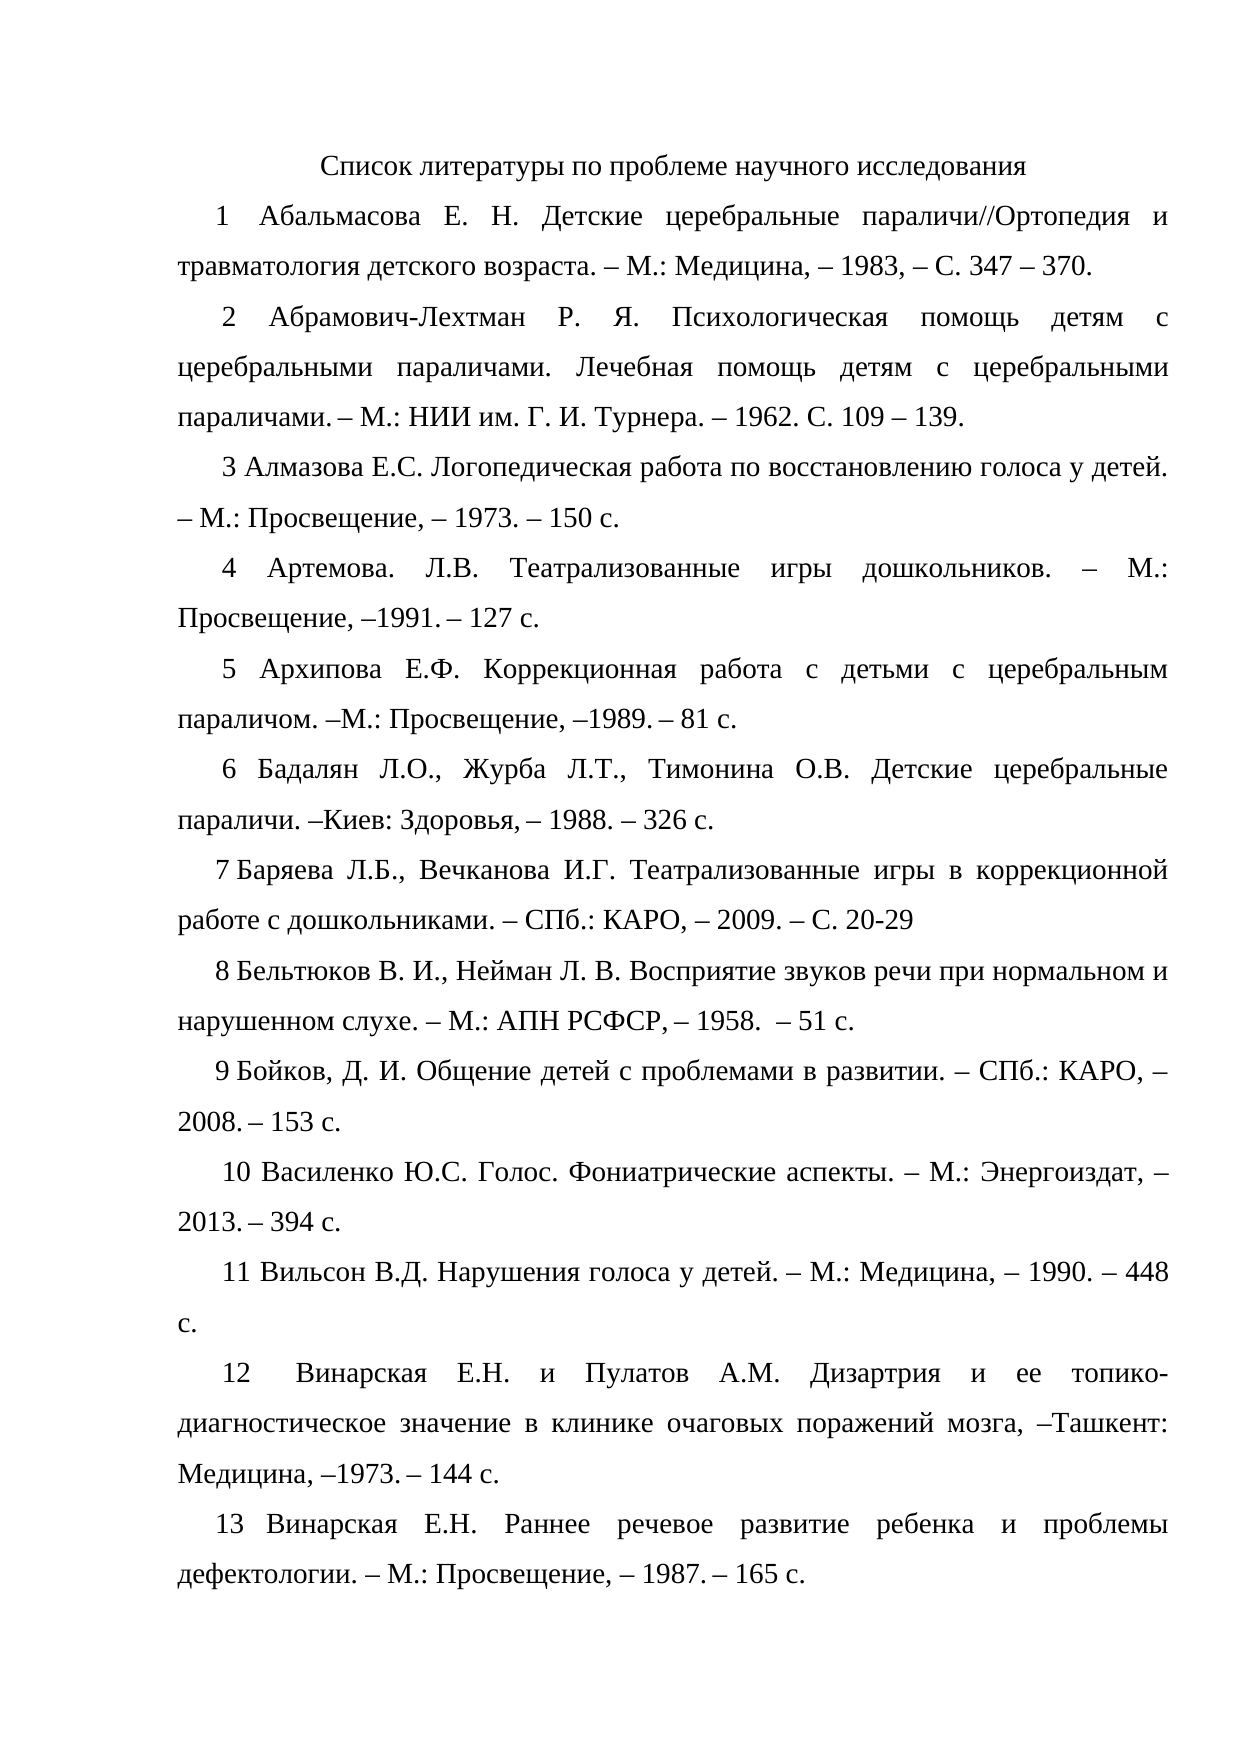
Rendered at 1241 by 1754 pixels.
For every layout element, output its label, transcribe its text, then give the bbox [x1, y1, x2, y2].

list Баряева Л.Б., Вечканова И.Г. Театрализованные игры в коррекционной работе с дошкольниками. – СПб.: КАРО, – 2009. – С. 20-29 [177, 852, 1169, 936]
list Бельтюков В. И., Нейман Л. В. Восприятие звуков речи при нормальном и нарушенном слухе. – М.: АПН РСФСР, – 1958. – 51 с. [177, 953, 1169, 1037]
list Алмазова Е.С. Логопедическая работа по восстановлению голоса у детей. – М.: Просвещение, – 1973. – 150 с. [177, 449, 1169, 533]
list Бойков, Д. И. Общение детей с проблемами в развитии. – СПб.: КАРО, –2008. – 153 с. [177, 1053, 1169, 1137]
list Абальмасова Е. Н. Детские церебральные параличи//Ортопедия и травматология детского возраста. – М.: Медицина, – 1983, – С. 347 – 370. [177, 198, 1169, 282]
list Архипова Е.Ф. Коррекционная работа с детьми с церебральным параличом. –М.: Просвещение, –1989. – 81 с. [177, 651, 1169, 735]
list Винарская Е.Н. и Пулатов А.М. Дизартрия и ее топико-диагностическое значение в клинике очаговых поражений мозга, –Ташкент: Медицина, –1973. – 144 с. [177, 1355, 1169, 1489]
list Винарская Е.Н. Раннее речевое развитие ребенка и проблемы дефектологии. – М.: Просвещение, – 1987. – 165 с. [177, 1506, 1169, 1590]
list Артемова. Л.В. Театрализованные игры дошкольников. – М.: Просвещение, –1991. – 127 с. [177, 550, 1169, 634]
list Абрамович-Лехтман Р. Я. Психологическая помощь детям с церебральными параличами. Лечебная помощь детям с церебральными параличами. – М.: НИИ им. Г. И. Турнера. – 1962. С. 109 – 139. [177, 299, 1169, 433]
list Бадалян Л.О., Журба Л.Т., Тимонина О.В. Детские церебральные параличи. –Киев: Здоровья, – 1988. – 326 с. [177, 751, 1169, 835]
list Список литературы по проблеме научного исследования [177, 148, 1169, 181]
list Василенко Ю.С. Голос. Фониатрические аспекты. – М.: Энергоиздат, –2013. – 394 с. [177, 1154, 1169, 1238]
list Вильсон В.Д. Нарушения голоса у детей. – М.: Медицина, – 1990. – 448 с. [177, 1254, 1169, 1338]
